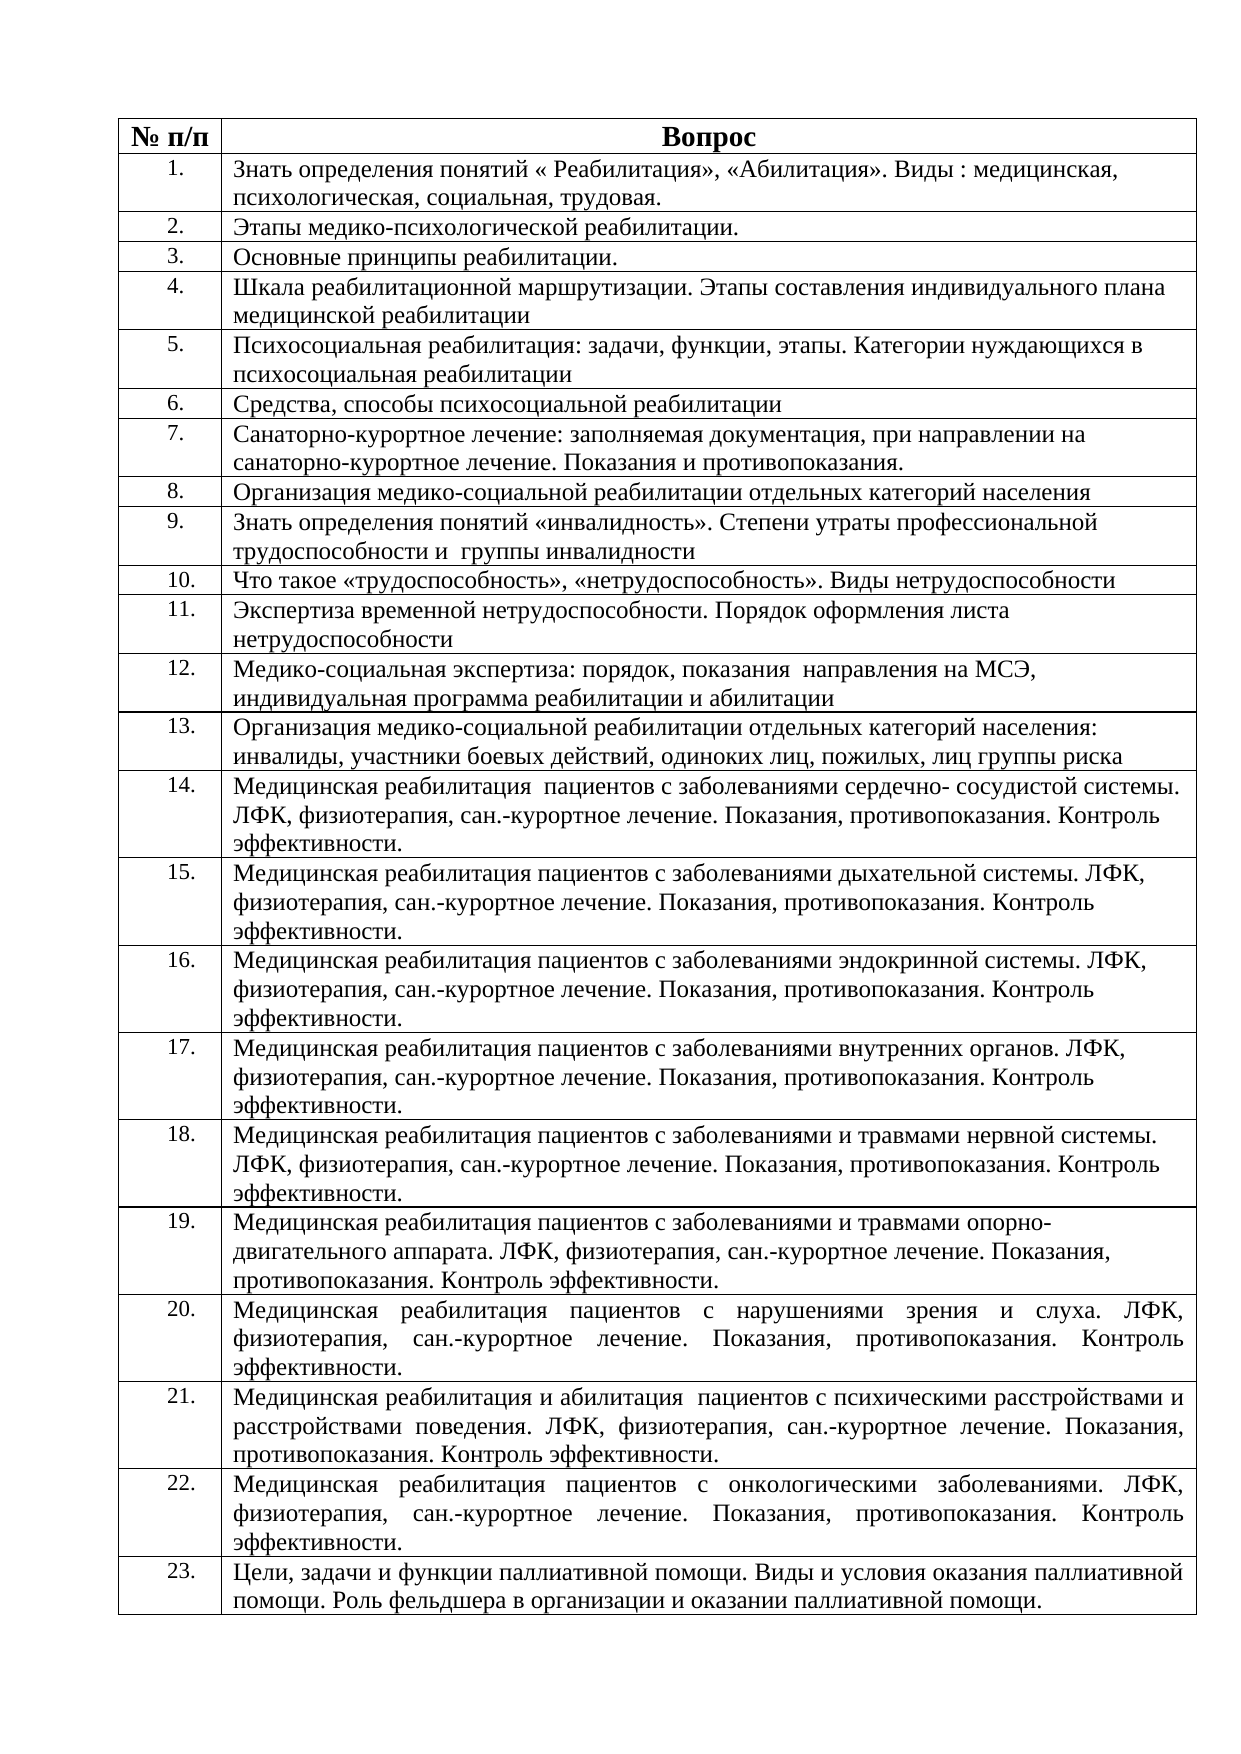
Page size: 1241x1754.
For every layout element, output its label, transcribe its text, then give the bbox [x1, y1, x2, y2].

table_cell [119, 713, 221, 770]
table_cell Цели, задачи и функции паллиативной помощи. Виды и условия оказания паллиативной помощи. Роль фельдшера в организации и оказании паллиативной помощи. [222, 1557, 1196, 1614]
table_cell Знать определения понятий « Реабилитация», «Абилитация». Виды : медицинская, психологическая, социальная, трудовая. [222, 154, 1196, 211]
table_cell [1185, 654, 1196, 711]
table_cell [119, 272, 221, 329]
table_cell [119, 858, 221, 944]
table_header Вопрос [222, 119, 1196, 153]
table_cell Медицинская реабилитация пациентов с заболеваниями и травмами нервной системы. ЛФК, физиотерапия, сан.-курортное лечение. Показания, противопоказания. Контроль эффективности. [222, 1120, 1196, 1206]
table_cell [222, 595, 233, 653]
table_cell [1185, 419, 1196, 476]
table_cell Медицинская реабилитация пациентов с заболеваниями сердечно- сосудистой системы. ЛФК, физиотерапия, сан.-курортное лечение. Показания, противопоказания. Контроль эффективности. [222, 771, 1196, 857]
table_cell Медицинская реабилитация пациентов с нарушениями зрения и слуха. ЛФК, физиотерапия, сан.-курортное лечение. Показания, противопоказания. Контроль эффективности. [222, 1295, 1196, 1381]
table_cell Основные принципы реабилитации. [222, 242, 1196, 271]
table_cell [119, 566, 221, 594]
table_cell [119, 1033, 221, 1119]
table_cell Этапы медико-психологической реабилитации. [222, 212, 1196, 241]
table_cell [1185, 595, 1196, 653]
table_cell Знать определения понятий «инвалидность». Степени утраты профессиональной трудоспособности и группы инвалидности [222, 507, 1196, 564]
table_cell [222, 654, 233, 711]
table_cell Средства, способы психосоциальной реабилитации [222, 389, 1196, 418]
table_cell [119, 242, 221, 271]
table_cell [119, 507, 221, 564]
table_cell Медицинская реабилитация пациентов с заболеваниями и травмами опорно-двигательного аппарата. ЛФК, физиотерапия, сан.-курортное лечение. Показания, противопоказания. Контроль эффективности. [222, 1208, 1196, 1294]
table_cell [119, 419, 221, 476]
table_cell Психосоциальная реабилитация: задачи, функции, этапы. Категории нуждающихся в психосоциальная реабилитации [222, 330, 1196, 388]
table_cell Что такое «трудоспособность», «нетрудоспособность». Виды нетрудоспособности [222, 566, 1196, 594]
table_cell Медицинская реабилитация и абилитация пациентов с психическими расстройствами и расстройствами поведения. ЛФК, физиотерапия, сан.-курортное лечение. Показания, противопоказания. Контроль эффективности. [222, 1382, 1196, 1468]
table_cell [119, 595, 221, 653]
table_cell [119, 946, 221, 1032]
table_cell [119, 1557, 221, 1614]
table_cell Медицинская реабилитация пациентов с заболеваниями дыхательной системы. ЛФК, физиотерапия, сан.-курортное лечение. Показания, противопоказания. Контроль эффективности. [222, 858, 1196, 944]
table_cell Организация медико-социальной реабилитации отдельных категорий населения [222, 477, 1196, 506]
table_cell Шкала реабилитационной маршрутизации. Этапы составления индивидуального плана медицинской реабилитации [222, 272, 1196, 329]
table_cell [119, 771, 221, 857]
table_cell [119, 389, 221, 418]
table_cell [119, 1382, 221, 1468]
table_cell [119, 212, 221, 241]
table_cell [119, 654, 221, 711]
table_cell [119, 1469, 221, 1556]
table_cell Организация медико-социальной реабилитации отдельных категорий населения: инвалиды, участники боевых действий, одиноких лиц, пожилых, лиц группы риска [222, 713, 1196, 770]
table_cell [119, 154, 221, 211]
table_cell Медицинская реабилитация пациентов с заболеваниями внутренних органов. ЛФК, физиотерапия, сан.-курортное лечение. Показания, противопоказания. Контроль эффективности. [222, 1033, 1196, 1119]
table_header № п/п [119, 119, 221, 153]
table_cell [119, 1295, 221, 1381]
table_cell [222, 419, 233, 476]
table_cell [119, 477, 221, 506]
table_cell Медицинская реабилитация пациентов с заболеваниями эндокринной системы. ЛФК, физиотерапия, сан.-курортное лечение. Показания, противопоказания. Контроль эффективности. [222, 946, 1196, 1032]
table_cell Медицинская реабилитация пациентов с онкологическими заболеваниями. ЛФК, физиотерапия, сан.-курортное лечение. Показания, противопоказания. Контроль эффективности. [222, 1469, 1196, 1556]
table_cell [119, 330, 221, 388]
table_cell [119, 1208, 221, 1294]
table_cell [119, 1120, 221, 1206]
